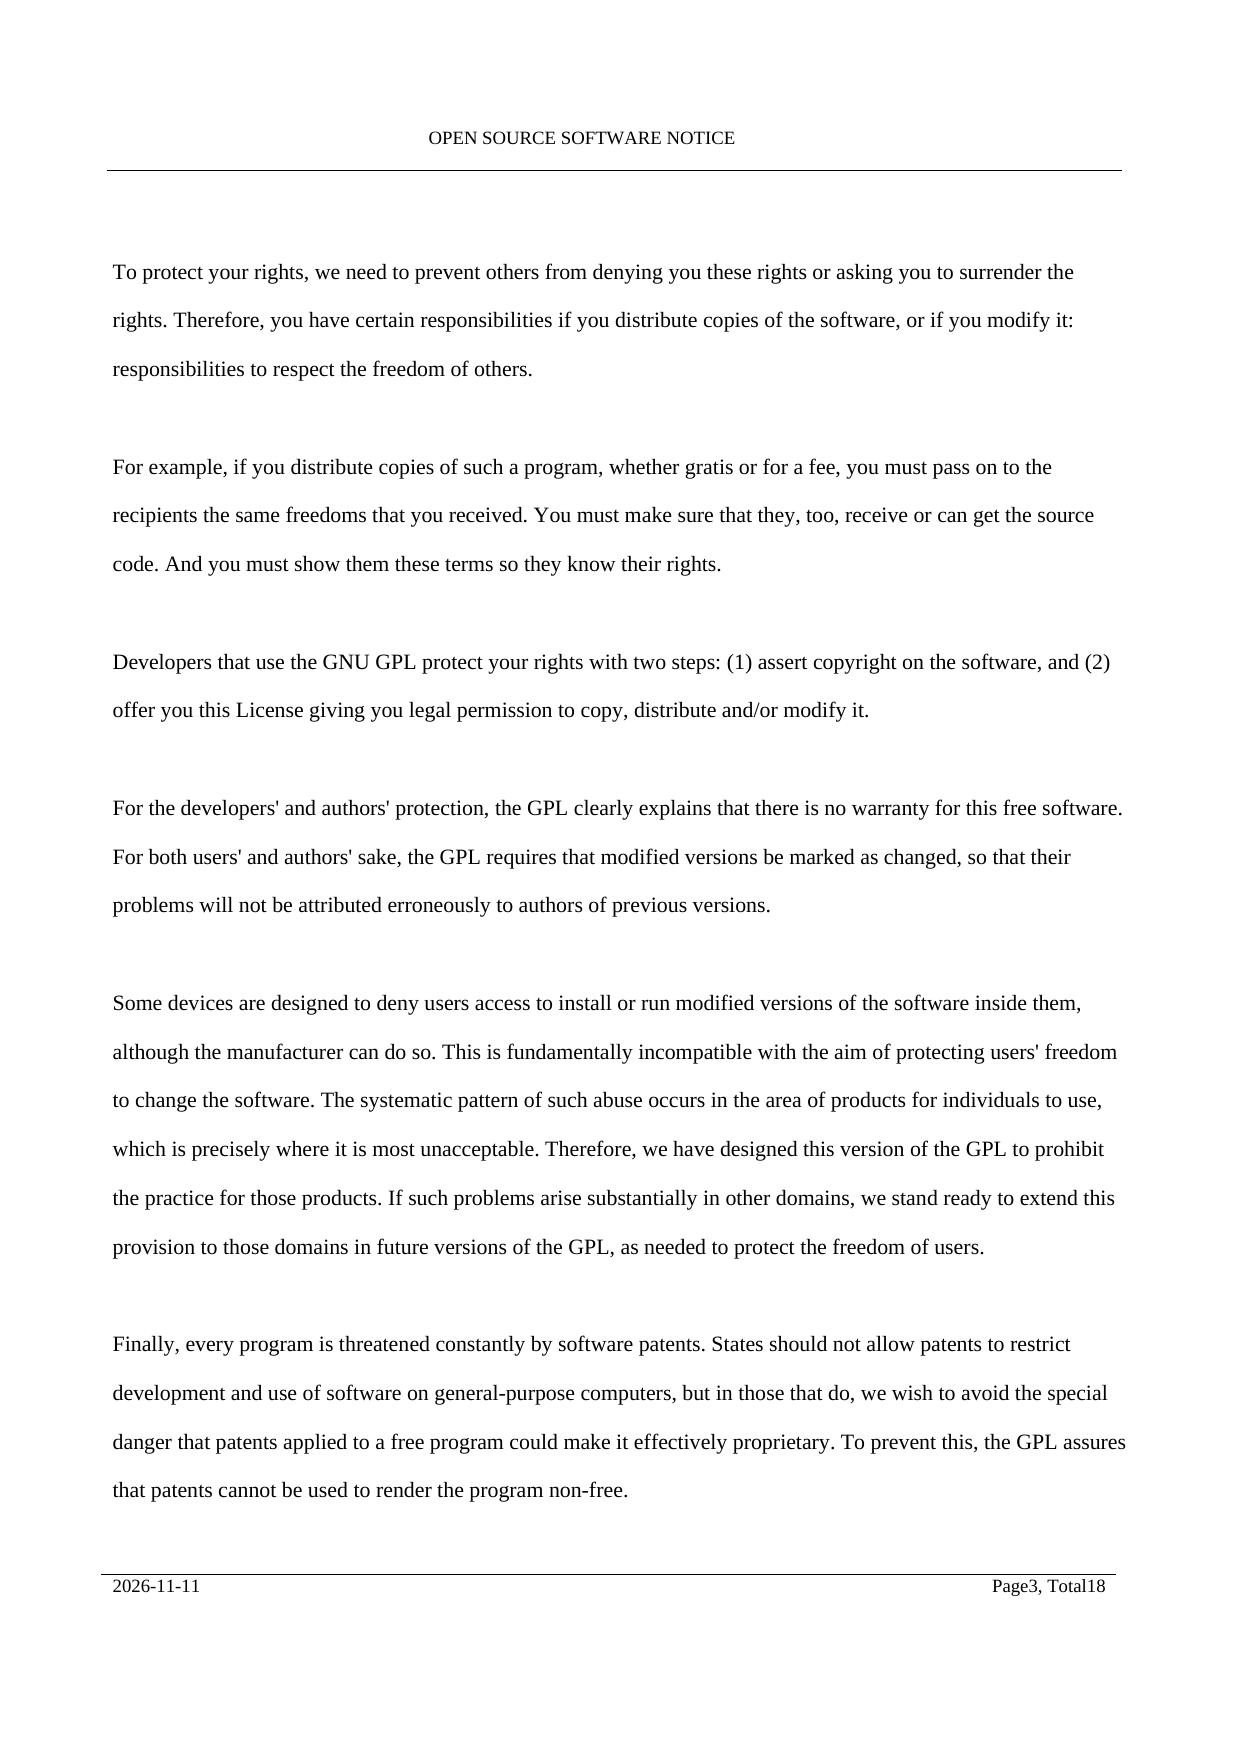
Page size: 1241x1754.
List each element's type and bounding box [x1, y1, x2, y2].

text [112, 206, 1128, 1506]
